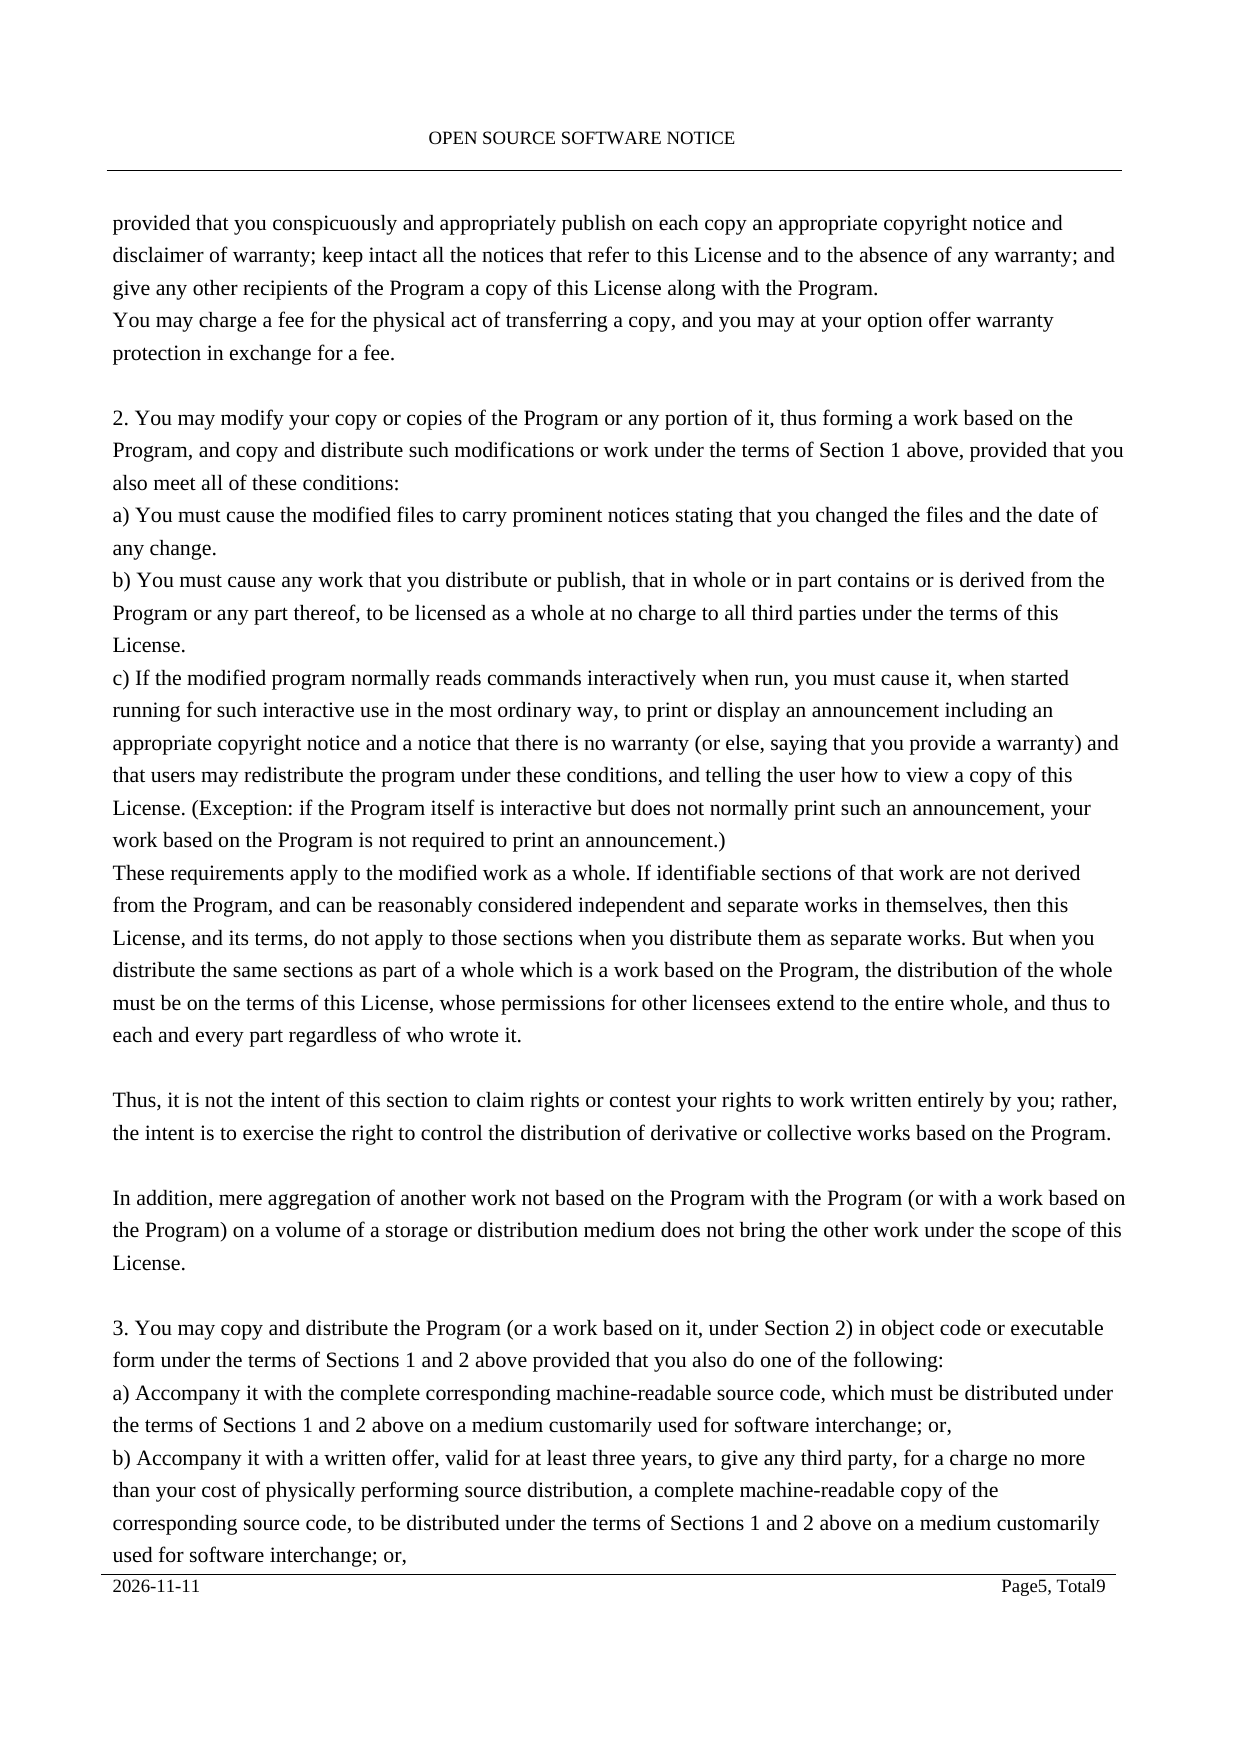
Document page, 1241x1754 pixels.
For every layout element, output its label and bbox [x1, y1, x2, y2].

text [112, 206, 1128, 1571]
